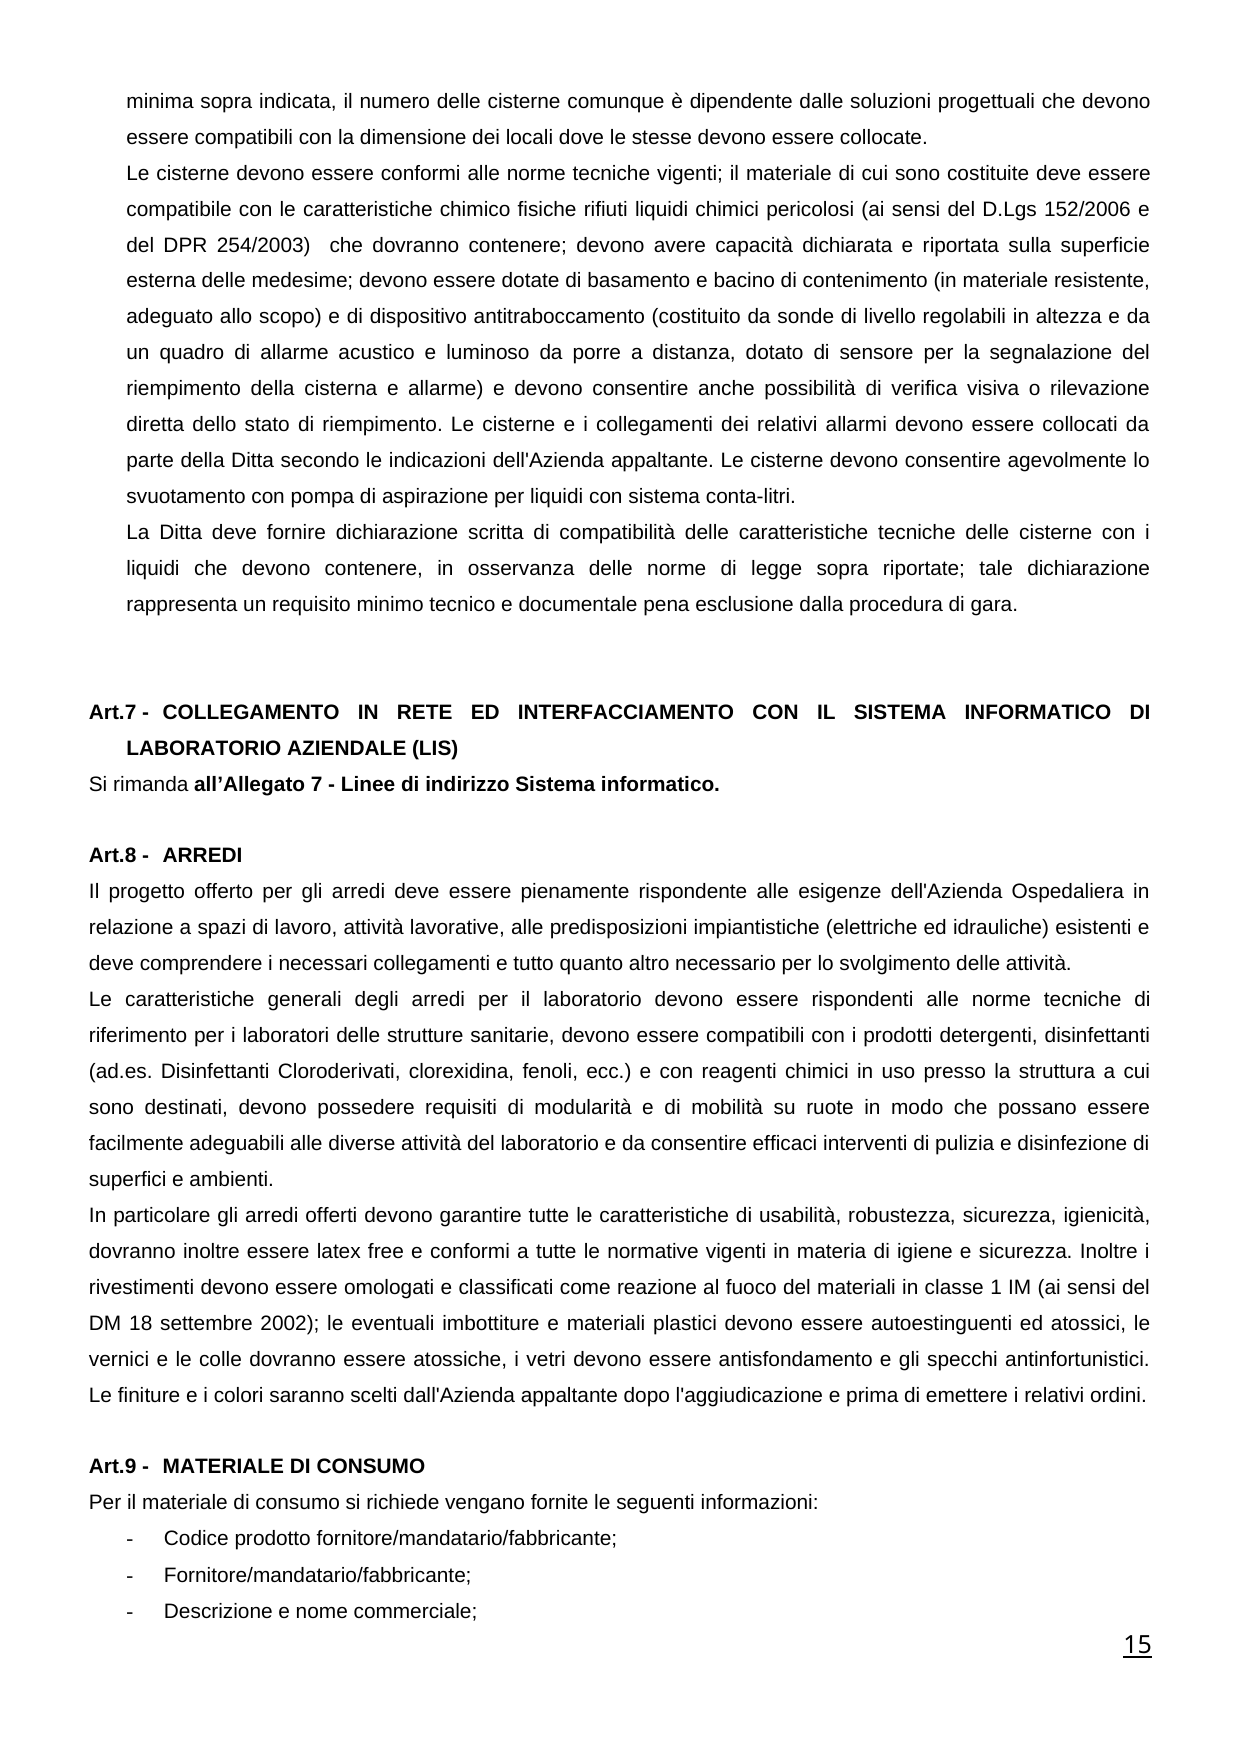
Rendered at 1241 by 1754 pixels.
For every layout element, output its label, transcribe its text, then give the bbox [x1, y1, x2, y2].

list Codice prodotto fornitore/mandatario/fabbricante; [126, 1526, 1152, 1550]
text Si rimanda all’Allegato 7 - Linee di indirizzo Sistema informatico. [89, 771, 1152, 795]
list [126, 89, 1152, 148]
text Le cisterne devono essere conformi alle norme tecniche vigenti; il materiale di cui sono costituite deve essere compatibile con le caratteristiche chimico fisiche rifiuti liquidi chimici pericolosi (ai sensi del D.Lgs 152/2006 e del DPR 254/2003) che dovranno contenere; devono avere capacità dichiarata e riportata sulla superficie esterna delle medesime; devono essere dotate di basamento e bacino di contenimento (in materiale resistente, adeguato allo scopo) e di dispositivo antitraboccamento (costituito da sonde di livello regolabili in altezza e da un quadro di allarme acustico e luminoso da porre a distanza, dotato di sensore per la segnalazione del riempimento della cisterna e allarme) e devono consentire anche possibilità di verifica visiva o rilevazione diretta dello stato di riempimento. Le cisterne e i collegamenti dei relativi allarmi devono essere collocati da parte della Ditta secondo le indicazioni dell'Azienda appaltante. Le cisterne devono consentire agevolmente lo svuotamento con pompa di aspirazione per liquidi con sistema conta-litri. [126, 161, 1152, 508]
subtitle ARREDI [89, 843, 1152, 867]
list Fornitore/mandatario/fabbricante; [126, 1562, 1152, 1587]
list Descrizione e nome commerciale; [126, 1599, 1152, 1623]
text La Ditta deve fornire dichiarazione scritta di compatibilità delle caratteristiche tecniche delle cisterne con i liquidi che devono contenere, in osservanza delle norme di legge sopra riportate; tale dichiarazione rappresenta un requisito minimo tecnico e documentale pena esclusione dalla procedura di gara. [126, 520, 1152, 616]
subtitle MATERIALE DI CONSUMO [89, 1454, 1152, 1478]
text In particolare gli arredi offerti devono garantire tutte le caratteristiche di usabilità, robustezza, sicurezza, igienicità, dovranno inoltre essere latex free e conformi a tutte le normative vigenti in materia di igiene e sicurezza. Inoltre i rivestimenti devono essere omologati e classificati come reazione al fuoco del materiali in classe 1 IM (ai sensi del DM 18 settembre 2002); le eventuali imbottiture e materiali plastici devono essere autoestinguenti ed atossici, le vernici e le colle dovranno essere atossiche, i vetri devono essere antisfondamento e gli specchi antinfortunistici. Le finiture e i colori saranno scelti dall'Azienda appaltante dopo l'aggiudicazione e prima di emettere i relativi ordini. [89, 1203, 1152, 1406]
subtitle COLLEGAMENTO IN RETE ED INTERFACCIAMENTO CON IL SISTEMA INFORMATICO DI LABORATORIO AZIENDALE (LIS) [89, 699, 1152, 759]
text Il progetto offerto per gli arredi deve essere pienamente rispondente alle esigenze dell'Azienda Ospedaliera in relazione a spazi di lavoro, attività lavorative, alle predisposizioni impiantistiche (elettriche ed idrauliche) esistenti e deve comprendere i necessari collegamenti e tutto quanto altro necessario per lo svolgimento delle attività. [89, 879, 1152, 975]
text Le caratteristiche generali degli arredi per il laboratorio devono essere rispondenti alle norme tecniche di riferimento per i laboratori delle strutture sanitarie, devono essere compatibili con i prodotti detergenti, disinfettanti (ad.es. Disinfettanti Cloroderivati, clorexidina, fenoli, ecc.) e con reagenti chimici in uso presso la struttura a cui sono destinati, devono possedere requisiti di modularità e di mobilità su ruote in modo che possano essere facilmente adeguabili alle diverse attività del laboratorio e da consentire efficaci interventi di pulizia e disinfezione di superfici e ambienti. [89, 987, 1152, 1191]
text Per il materiale di consumo si richiede vengano fornite le seguenti informazioni: [89, 1490, 1152, 1514]
